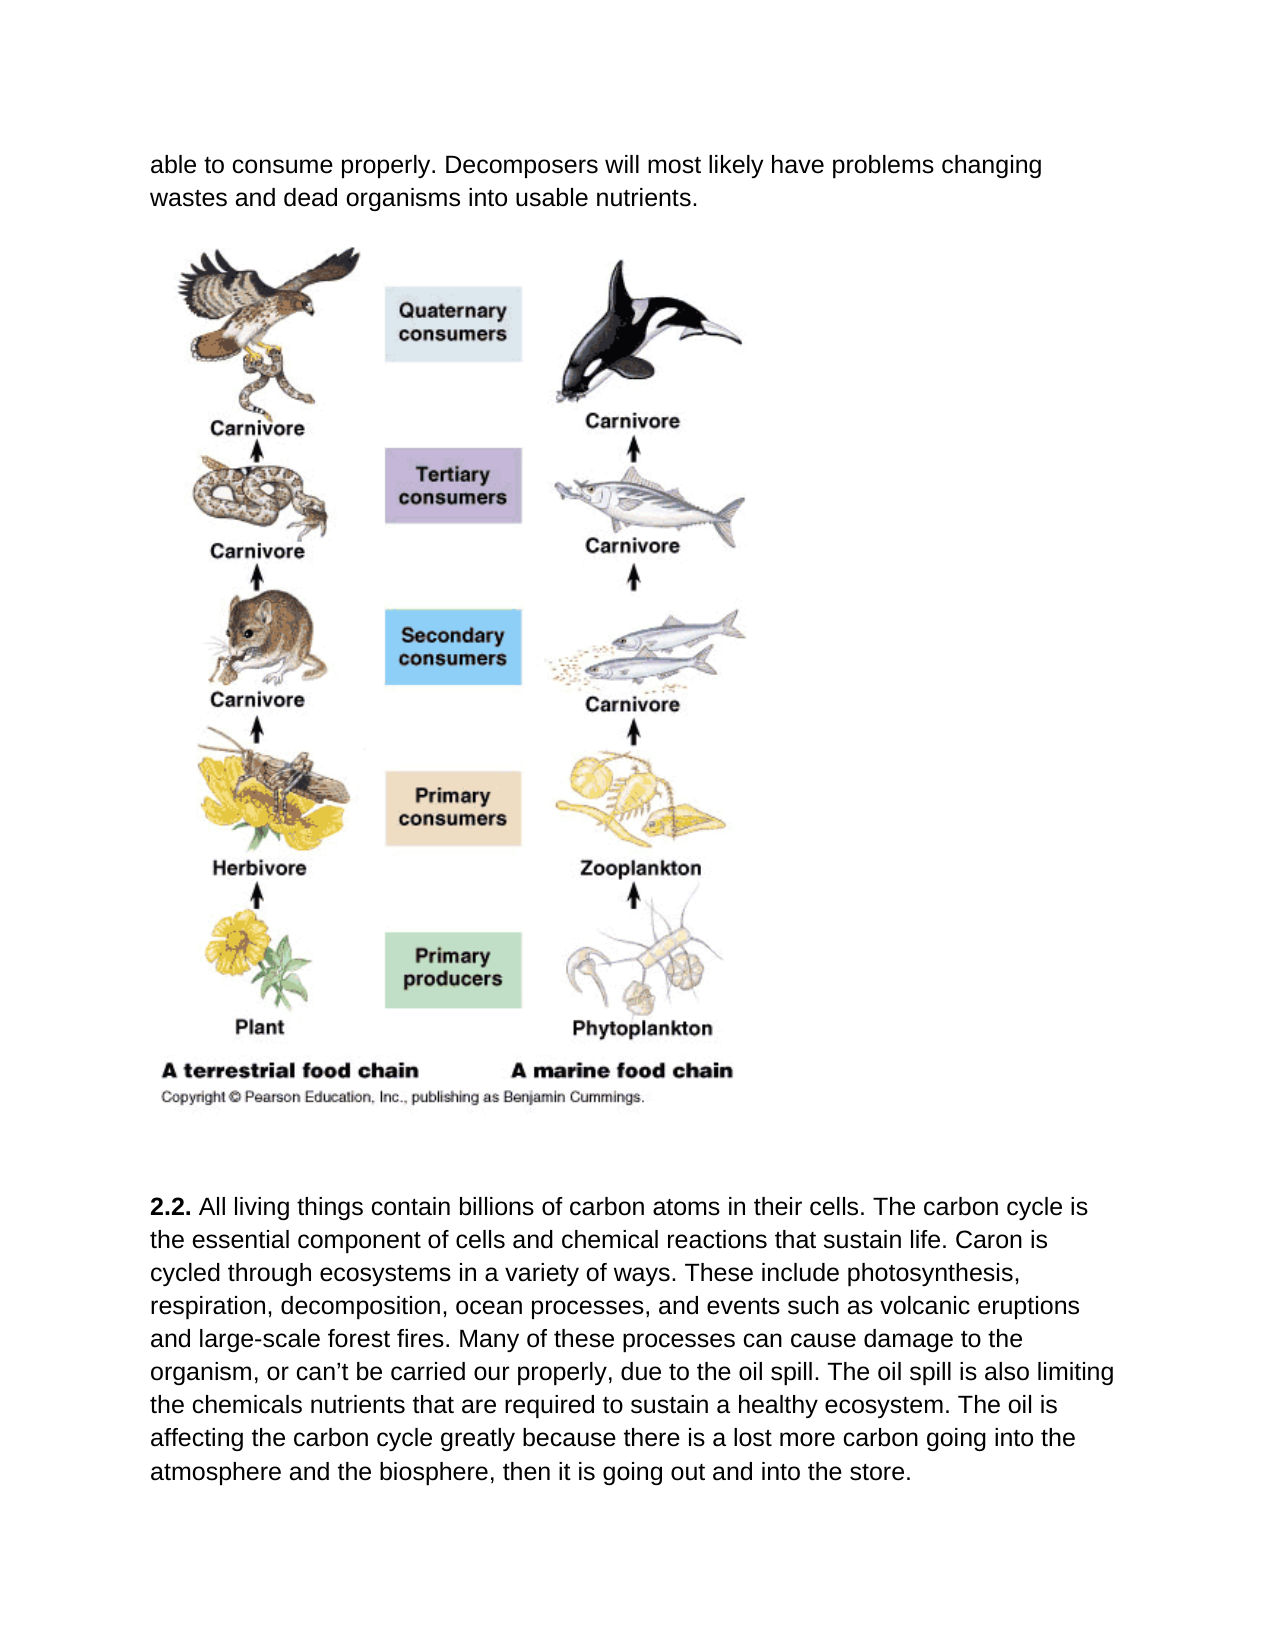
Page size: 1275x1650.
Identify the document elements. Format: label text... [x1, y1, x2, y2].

text 2.2. All living things contain billions of carbon atoms in their cells. The carbon cycle is the essential component of cells and chemical reactions that sustain life. Caron is cycled through ecosystems in a variety of ways. These include photosynthesis, respiration, decomposition, ocean processes, and events such as volcanic eruptions and large-scale forest fires. Many of these processes can cause damage to the organism, or can’t be carried our properly, due to the oil spill. The oil spill is also limiting the chemicals nutrients that are required to sustain a healthy ecosystem. The oil is affecting the carbon cycle greatly because there is a lost more carbon going into the atmosphere and the biosphere, then it is going out and into the store. [150, 1192, 1125, 1485]
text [150, 150, 1125, 212]
picture [150, 236, 758, 1114]
